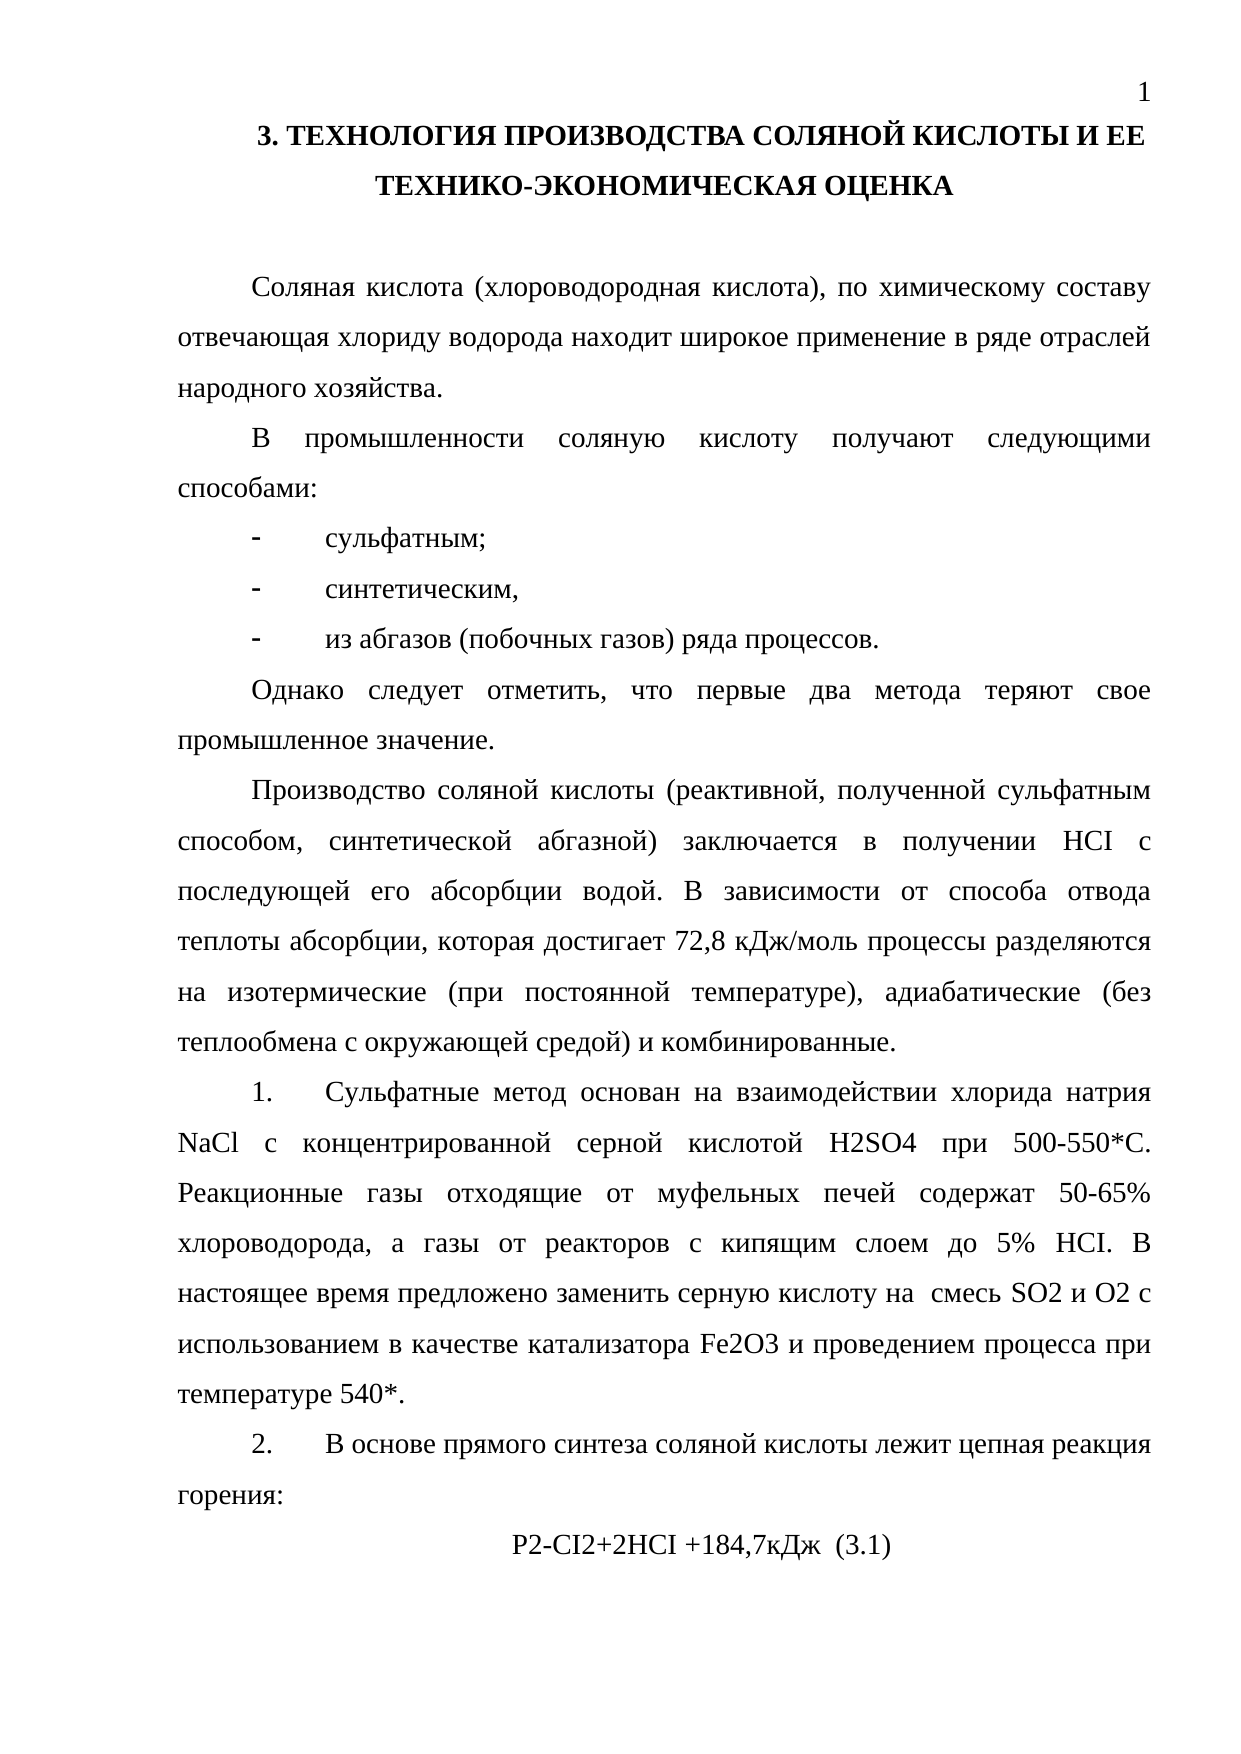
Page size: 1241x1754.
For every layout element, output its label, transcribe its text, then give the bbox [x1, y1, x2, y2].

list синтетическим, [177, 571, 1152, 605]
list из абгазов (побочных газов) ряда процессов. [177, 621, 1152, 655]
list Сульфатные метод основан на взаимодействии хлорида натрия NaCl с концентрированной серной кислотой H2SO4 при 500-550*С. Реакционные газы отходящие от муфельных печей содержат 50-65% хлороводорода, а газы от реакторов с кипящим слоем до 5% HCI. В настоящее время предложено заменить серную кислоту на смесь SO2 и О2 с использованием в качестве катализатора Fe2O3 и проведением процесса при температуре 540*. [177, 1074, 1152, 1410]
subtitle 3. Технология производства СОЛЯНОЙ КИСЛОТЫ и ее технико-экономическая оценка [177, 118, 1152, 202]
text Соляная кислота (хлороводородная кислота), по химическому составу отвечающая хлориду водорода находит широкое применение в ряде отраслей народного хозяйства. [177, 269, 1152, 403]
text В промышленности соляную кислоту получают следующими способами: [177, 420, 1152, 504]
list сульфатным; [177, 521, 1152, 554]
list В основе прямого синтеза соляной кислоты лежит цепная реакция горения: [177, 1427, 1152, 1510]
text Р2-CI2+2HCI +184,7кДж (3.1) [177, 1527, 1152, 1561]
text Однако следует отметить, что первые два метода теряют свое промышленное значение. [177, 672, 1152, 756]
text Производство соляной кислоты (реактивной, полученной сульфатным способом, синтетической абгазной) заключается в получении HCI с последующей его абсорбции водой. В зависимости от способа отвода теплоты абсорбции, которая достигает 72,8 кДж/моль процессы разделяются на изотермические (при постоянной температуре), адиабатические (без теплообмена с окружающей средой) и комбинированные. [177, 772, 1152, 1058]
